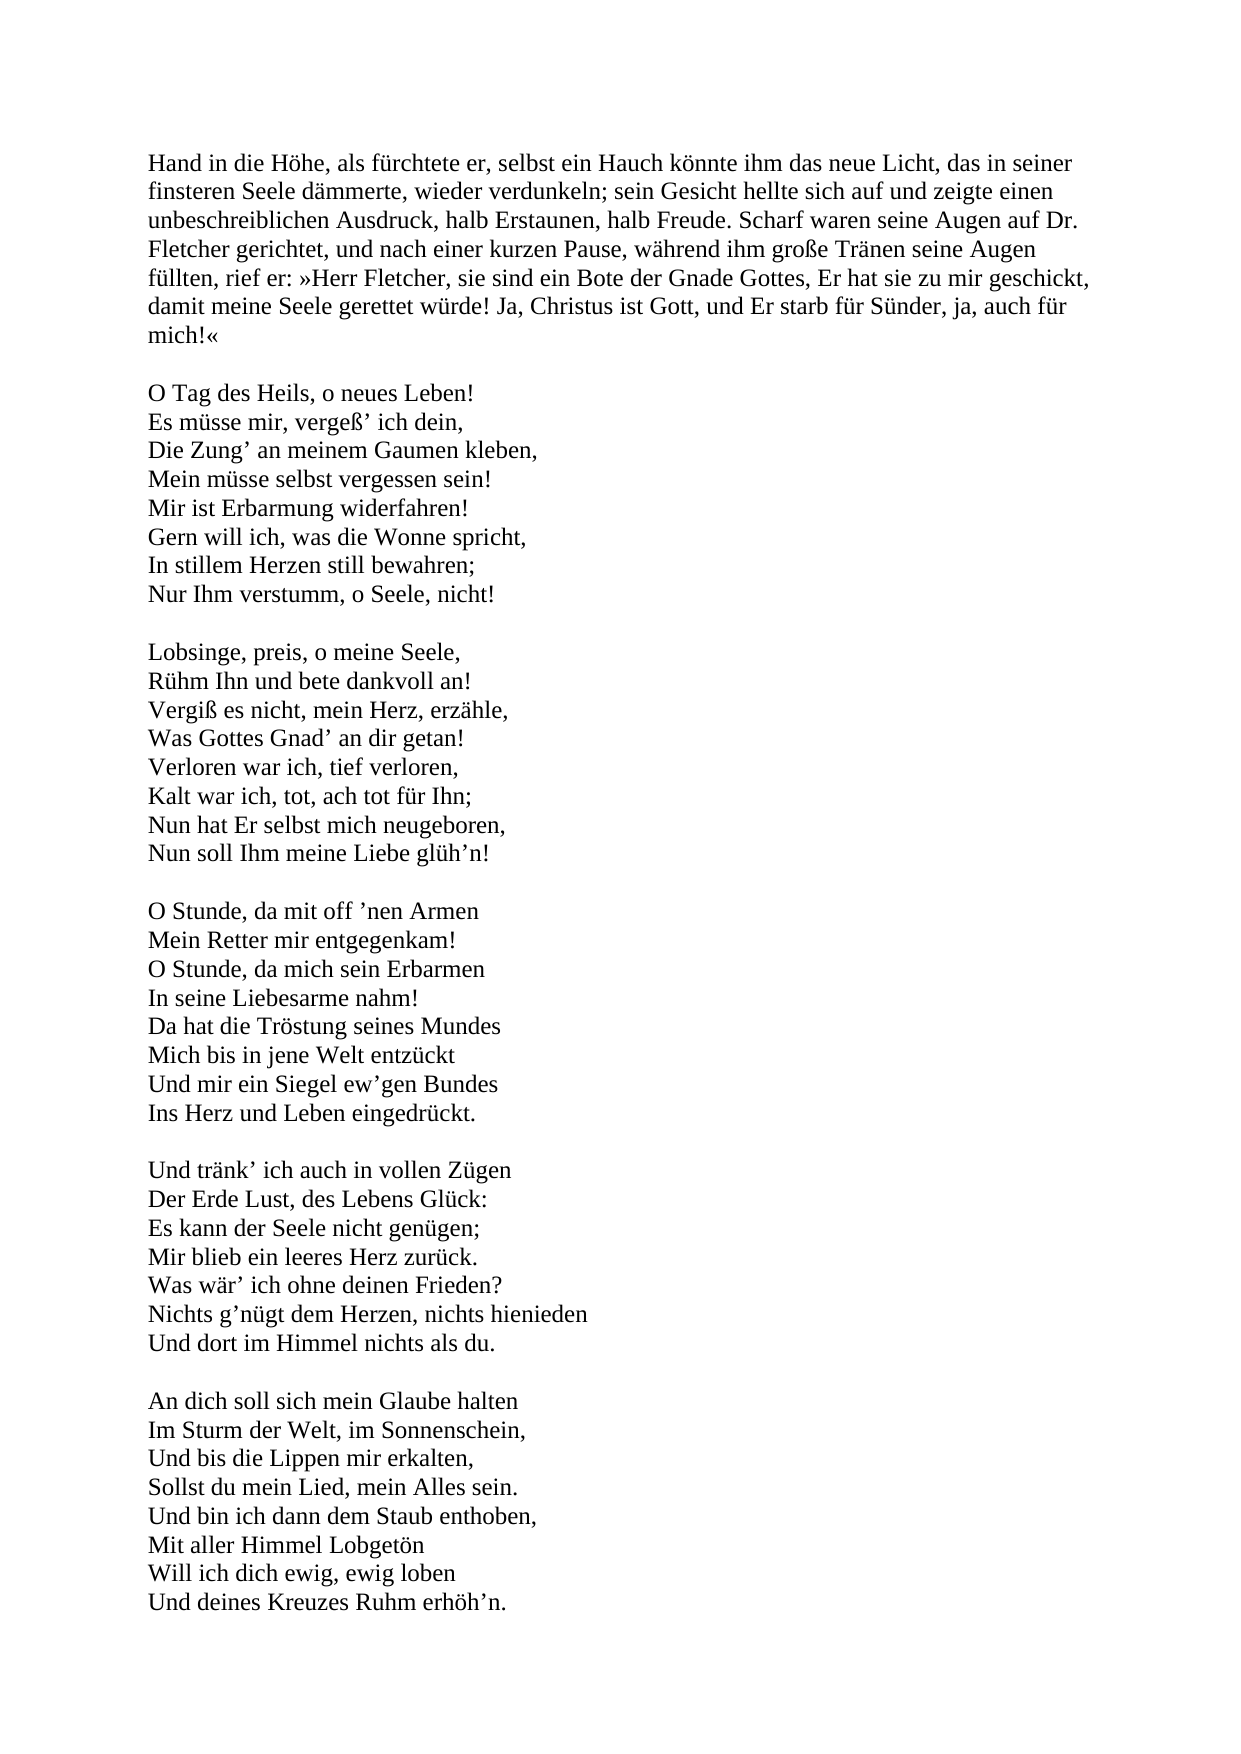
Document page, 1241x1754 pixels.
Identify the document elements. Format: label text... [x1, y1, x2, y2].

text Lobsinge, preis, o meine Seele, Rühm Ihn und bete dankvoll an! Vergiß es nicht, mein Herz, erzähle, Was Gottes Gnad’ an dir getan! Verloren war ich, tief verloren, Kalt war ich, tot, ach tot für Ihn; Nun hat Er selbst mich neugeboren, Nun soll Ihm meine Liebe glüh’n! [148, 637, 1093, 867]
text O Stunde, da mit off ’nen Armen Mein Retter mir entgegenkam! O Stunde, da mich sein Erbarmen In seine Liebesarme nahm! Da hat die Tröstung seines Mundes Mich bis in jene Welt entzückt Und mir ein Siegel ew’gen Bundes Ins Herz und Leben eingedrückt. [148, 896, 1093, 1126]
text O Tag des Heils, o neues Leben! Es müsse mir, vergeß’ ich dein, Die Zung’ an meinem Gaumen kleben, Mein müsse selbst vergessen sein! Mir ist Erbarmung widerfahren! Gern will ich, was die Wonne spricht, In stillem Herzen still bewahren; Nur Ihm verstumm, o Seele, nicht! [148, 378, 1093, 608]
text Und tränk’ ich auch in vollen Zügen Der Erde Lust, des Lebens Glück: Es kann der Seele nicht genügen; Mir blieb ein leeres Herz zurück. Was wär’ ich ohne deinen Frieden? Nichts g’nügt dem Herzen, nichts hienieden Und dort im Himmel nichts als du. [148, 1156, 1093, 1357]
text An dich soll sich mein Glaube halten Im Sturm der Welt, im Sonnenschein, Und bis die Lippen mir erkalten, Sollst du mein Lied, mein Alles sein. Und bin ich dann dem Staub enthoben, Mit aller Himmel Lobgetön Will ich dich ewig, ewig loben Und deines Kreuzes Ruhm erhöh’n. [148, 1386, 1093, 1616]
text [148, 148, 1093, 349]
